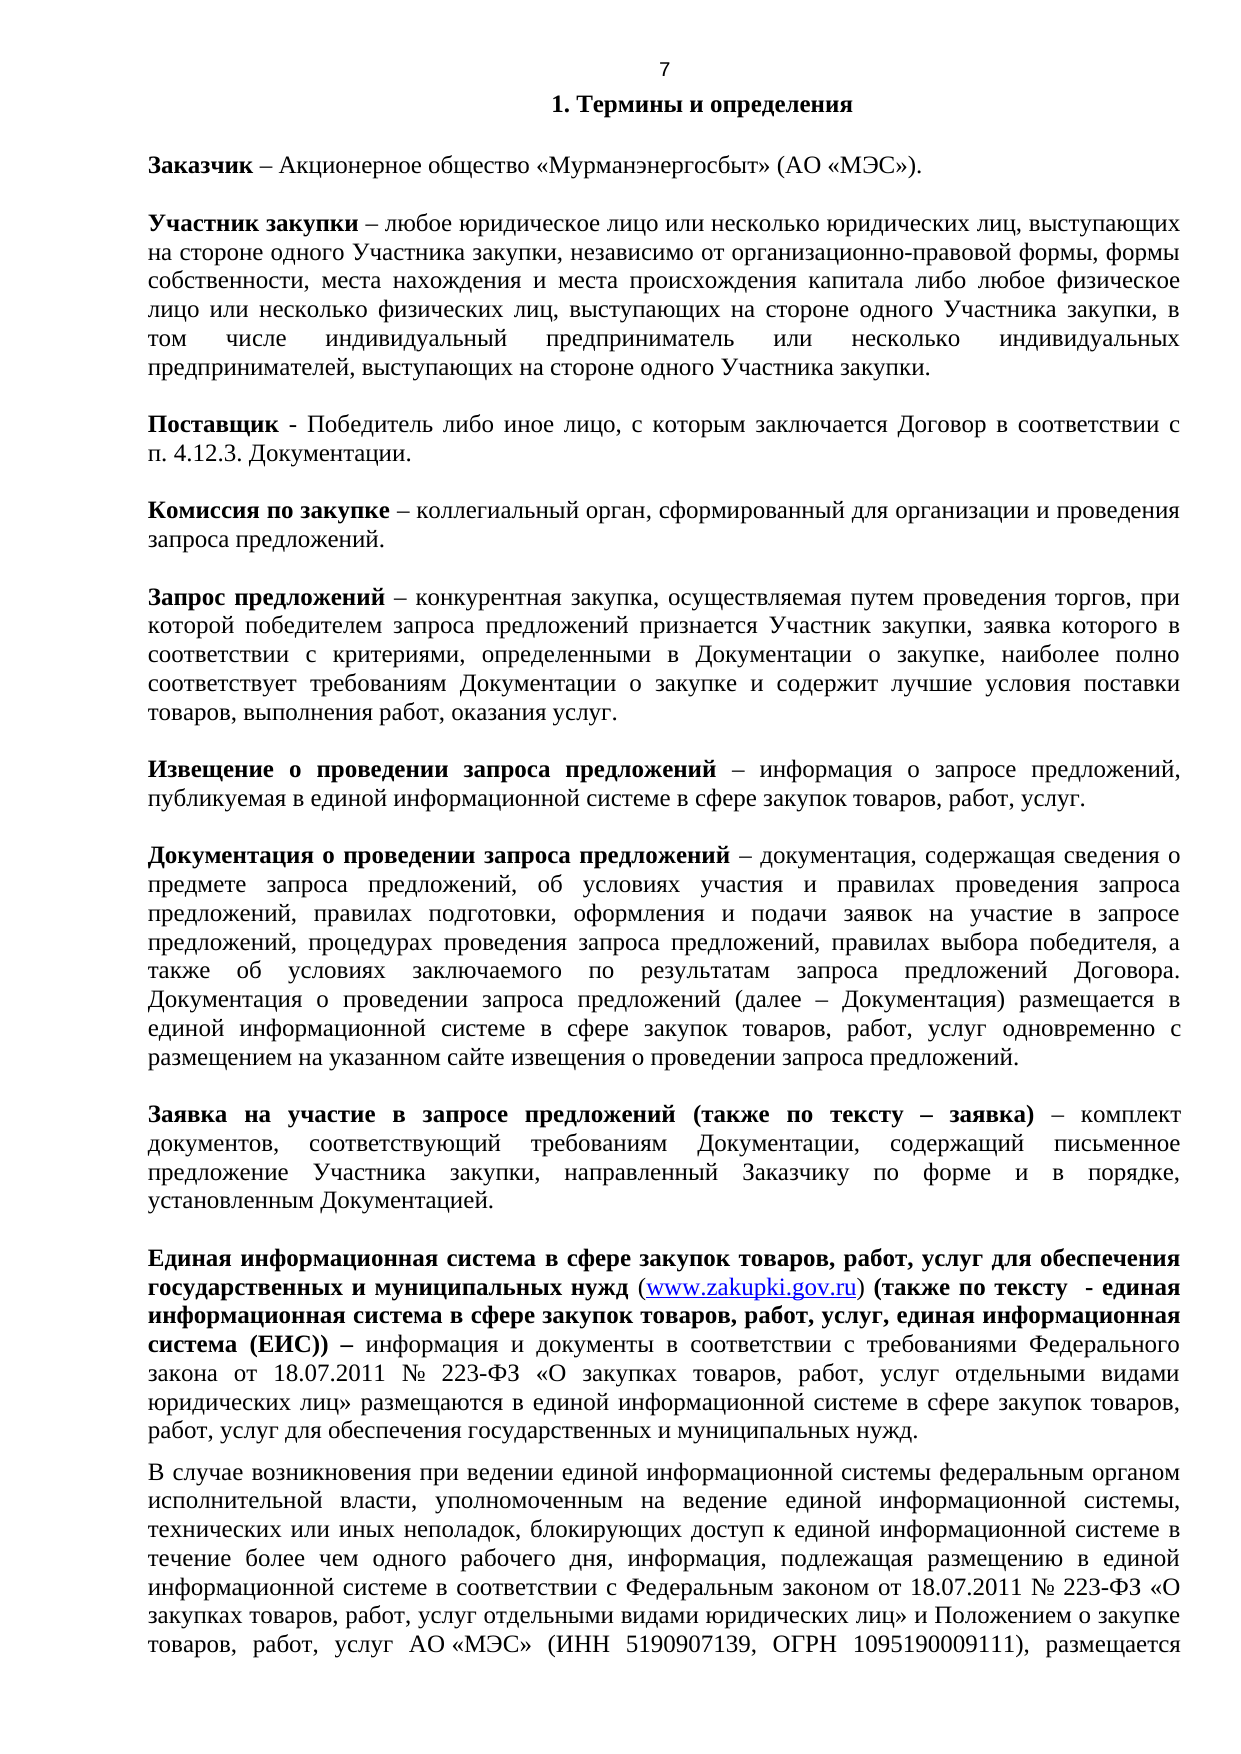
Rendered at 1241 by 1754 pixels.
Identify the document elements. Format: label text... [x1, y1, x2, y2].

text Запрос предложений – конкурентная закупка, осуществляемая путем проведения торгов, при которой победителем запроса предложений признается Участник закупки, заявка которого в соответствии с критериями, определенными в Документации о закупке, наиболее полно соответствует требованиям Документации о закупке и содержит лучшие условия поставки товаров, выполнения работ, оказания услуг. [148, 582, 1181, 725]
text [148, 1457, 1181, 1658]
text Извещение о проведении запроса предложений – информация о запросе предложений, публикуемая в единой информационной системе в сфере закупок товаров, работ, услуг. [148, 754, 1181, 812]
text Комиссия по закупке – коллегиальный орган, сформированный для организации и проведения запроса предложений. [148, 495, 1181, 553]
text Участник закупки – любое юридическое лицо или несколько юридических лиц, выступающих на стороне одного Участника закупки, независимо от организационно-правовой формы, формы собственности, места нахождения и места происхождения капитала либо любое физическое лицо или несколько физических лиц, выступающих на стороне одного Участника закупки, в том числе индивидуальный предприниматель или несколько индивидуальных предпринимателей, выступающих на стороне одного Участника закупки. [148, 208, 1181, 380]
text Документация о проведении запроса предложений – документация, содержащая сведения о предмете запроса предложений, об условиях участия и правилах проведения запроса предложений, правилах подготовки, оформления и подачи заявок на участие в запросе предложений, процедурах проведения запроса предложений, правилах выбора победителя, а также об условиях заключаемого по результатам запроса предложений Договора. Документация о проведении запроса предложений (далее – Документация) размещается в единой информационной системе в сфере закупок товаров, работ, услуг одновременно с размещением на указанном сайте извещения о проведении запроса предложений. [148, 840, 1181, 1070]
text Заказчик – Акционерное общество «Мурманэнергосбыт» (АО «МЭС»). [148, 150, 1181, 179]
text 1. Термины и определения [223, 89, 1181, 117]
text Поставщик - Победитель либо иное лицо, с которым заключается Договор в соответствии с п. 4.12.3. Документации. [148, 409, 1181, 467]
text Заявка на участие в запросе предложений (также по тексту – заявка) – комплект документов, соответствующий требованиям Документации, содержащий письменное предложение Участника закупки, направленный Заказчику по форме и в порядке, установленным Документацией. [148, 1099, 1181, 1214]
text Единая информационная система в сфере закупок товаров, работ, услуг для обеспечения государственных и муниципальных нужд (www.zakupki.gov.ru) (также по тексту - единая информационная система в сфере закупок товаров, работ, услуг, единая информационная система (ЕИС)) – информация и документы в соответствии с требованиями Федерального закона от 18.07.2011 № 223-ФЗ «О закупках товаров, работ, услуг отдельными видами юридических лиц» размещаются в единой информационной системе в сфере закупок товаров, работ, услуг для обеспечения государственных и муниципальных нужд. [148, 1243, 1181, 1444]
